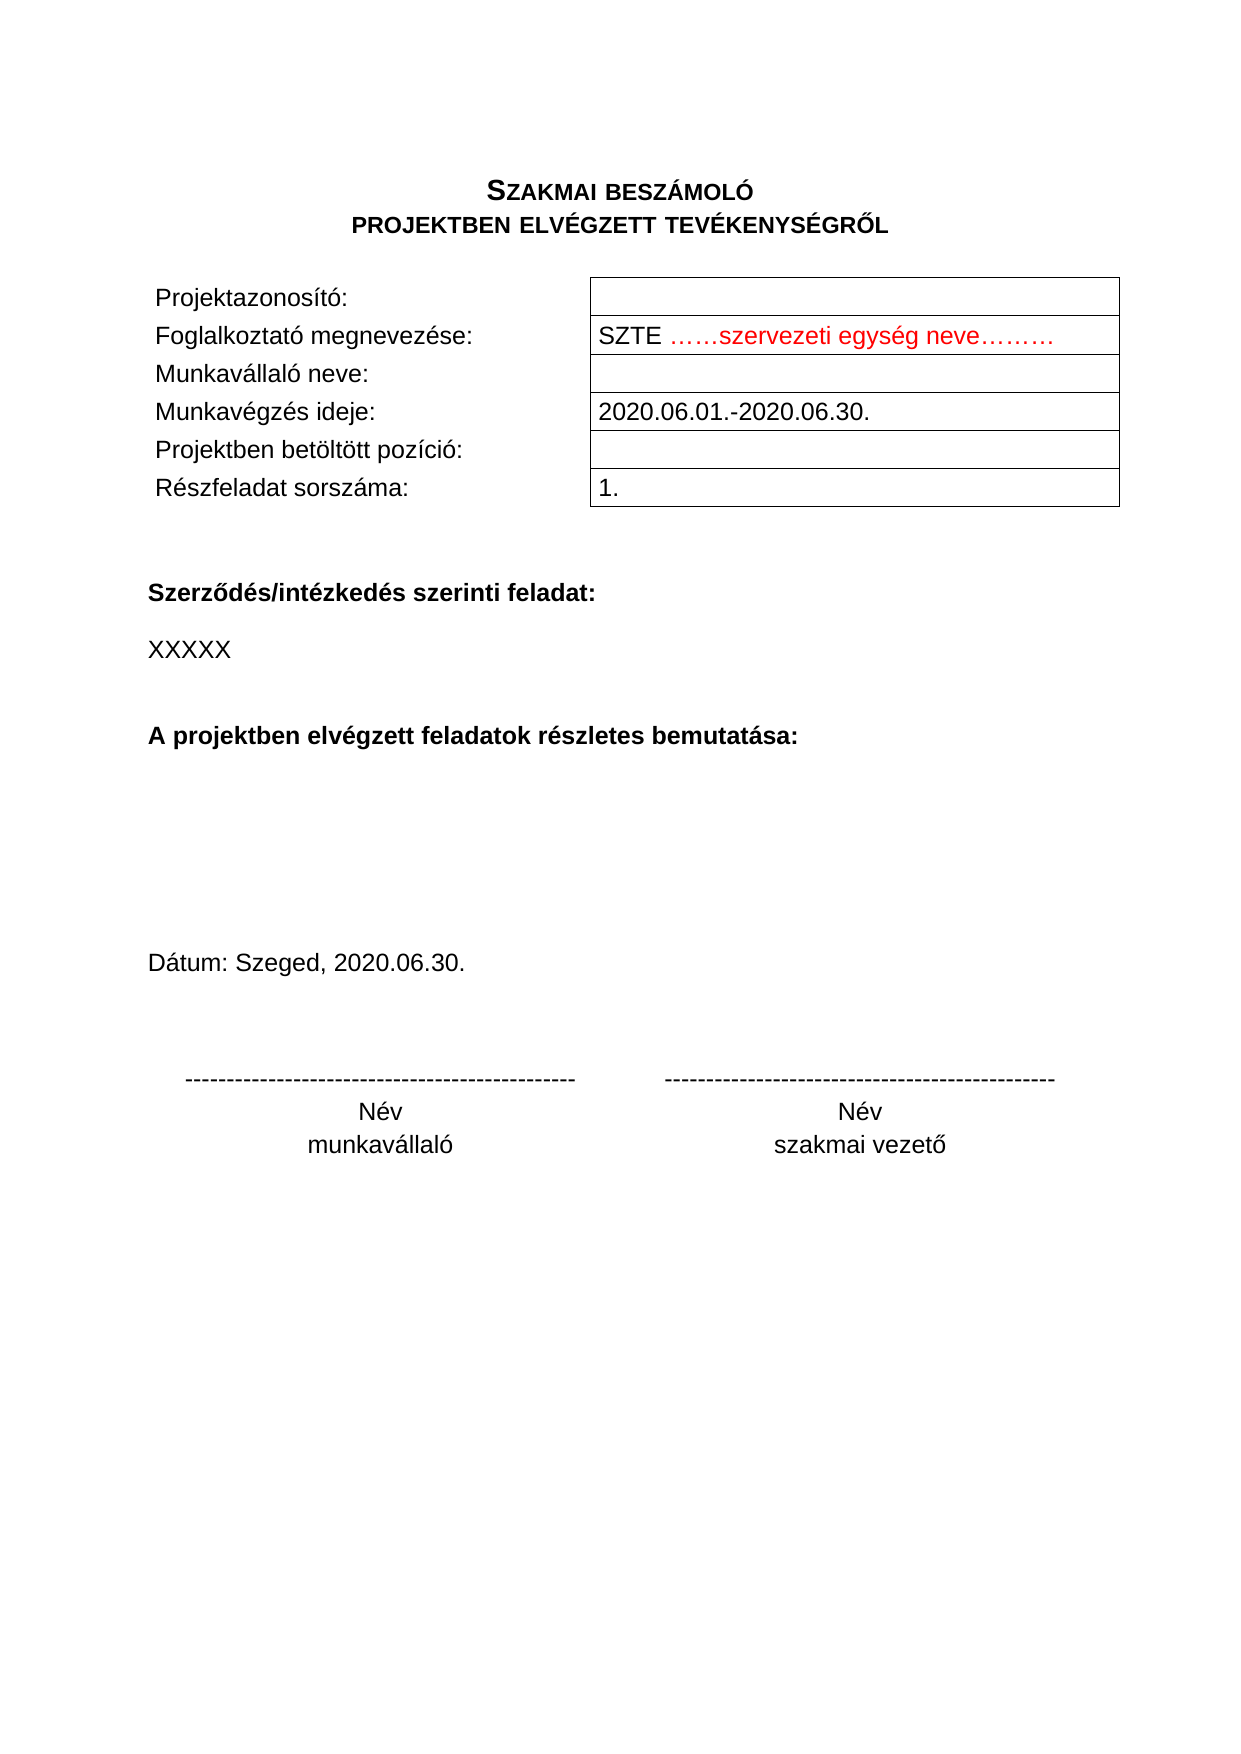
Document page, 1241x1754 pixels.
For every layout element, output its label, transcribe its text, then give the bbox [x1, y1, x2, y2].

text XXXXX [148, 635, 1092, 664]
table_header ----------------------------------------------- Név szakmai vezető [620, 1064, 1100, 1163]
text A projektben elvégzett feladatok részletes bemutatása: [148, 721, 1092, 750]
table_cell 2020.06.01.-2020.06.30. [591, 393, 1119, 430]
table_cell [591, 431, 1119, 468]
text Szakmai beszámoló [148, 173, 1092, 206]
text Szerződés/intézkedés szerinti feladat: [148, 578, 1092, 606]
table_cell Munkavállaló neve: [148, 354, 590, 392]
table_cell Részfeladat sorszáma: [148, 468, 590, 506]
text projektben elvégzett tevékenységről [148, 206, 1092, 240]
table_cell 1. [591, 469, 1119, 506]
text Dátum: Szeged, 2020.06.30. [148, 948, 1092, 976]
table_cell [591, 355, 1119, 392]
table_header Projektazonosító: [148, 277, 590, 315]
table_cell SZTE ……szervezeti egység neve……… [591, 316, 1119, 353]
table_cell Projektben betöltött pozíció: [148, 430, 590, 468]
table_cell Foglalkoztató megnevezése: [148, 315, 590, 353]
table_header ----------------------------------------------- Név munkavállaló [140, 1064, 620, 1163]
table_header [591, 278, 1119, 315]
table_cell Munkavégzés ideje: [148, 392, 590, 430]
